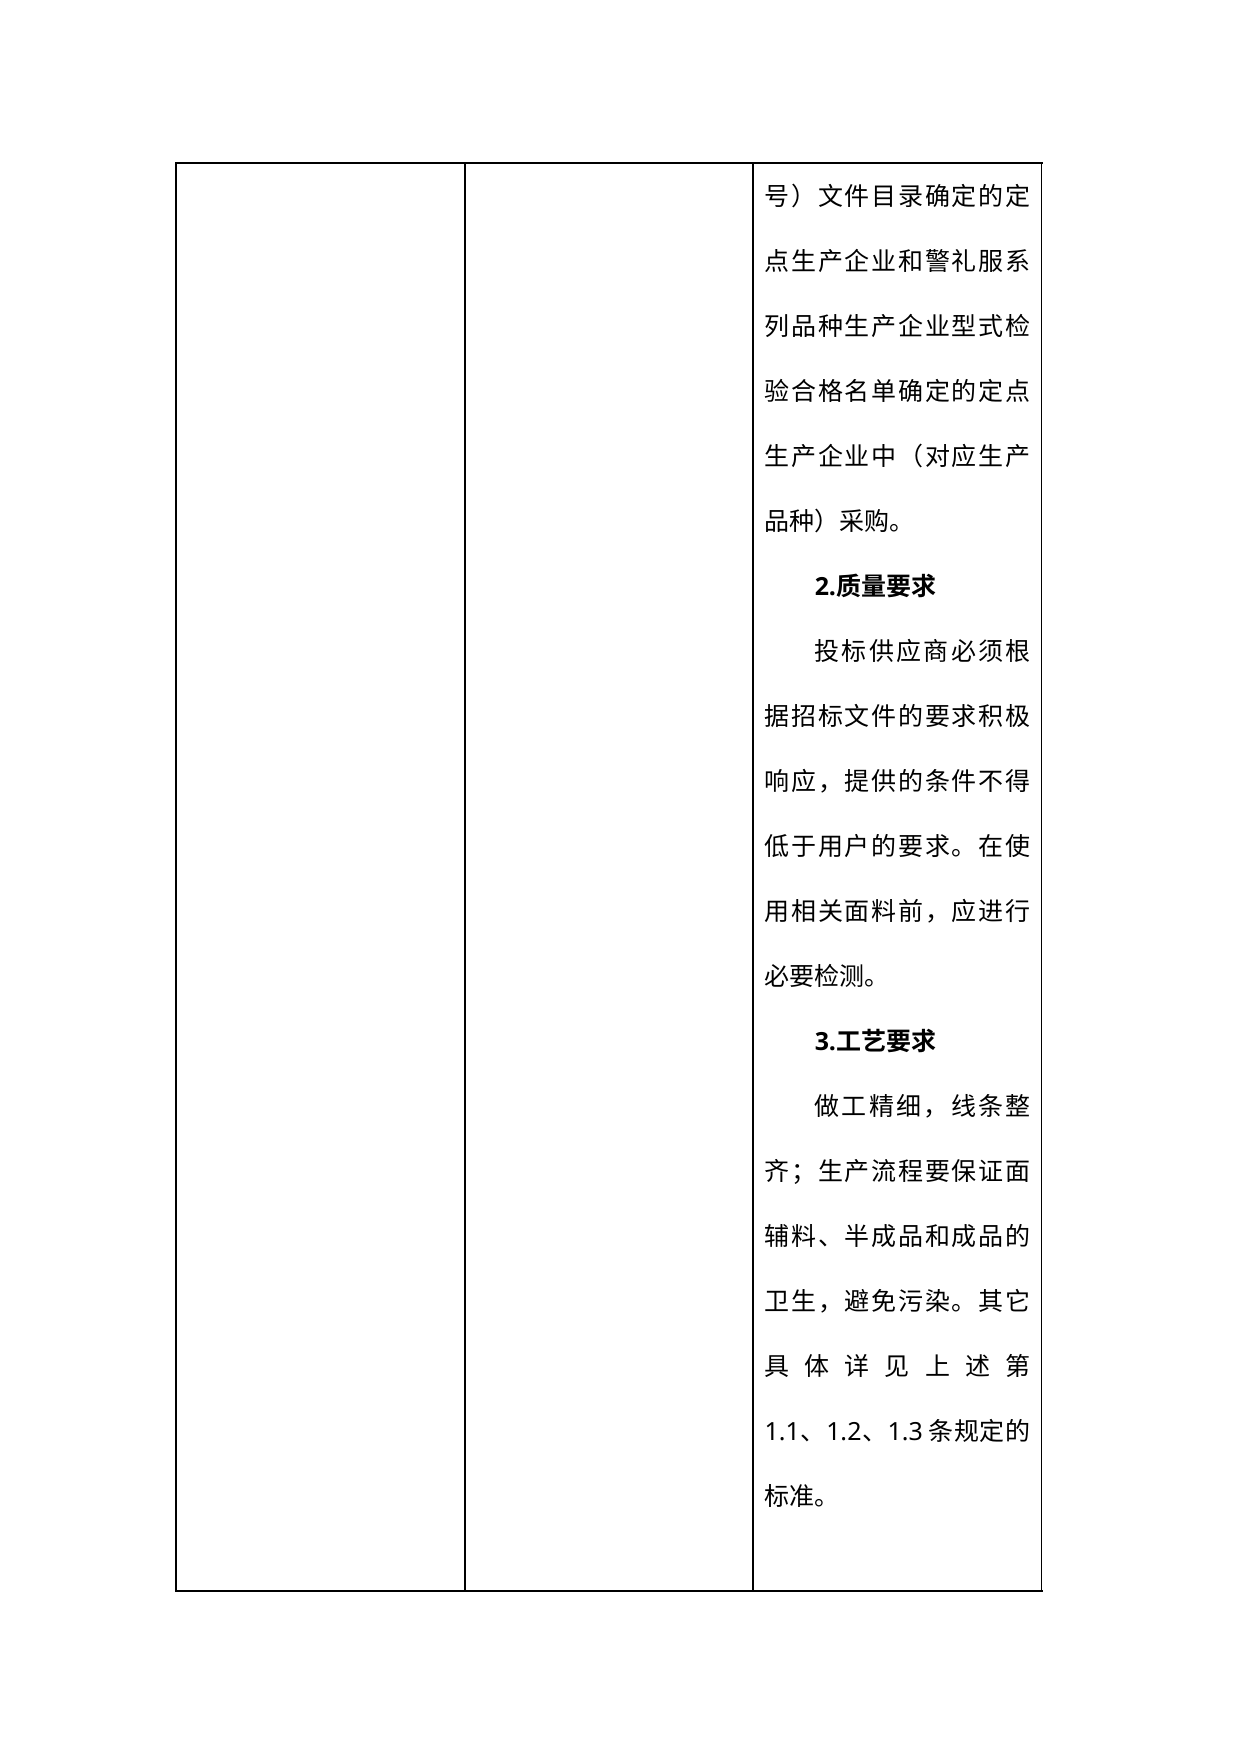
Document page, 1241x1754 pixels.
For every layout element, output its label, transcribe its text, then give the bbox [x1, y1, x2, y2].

table_cell 1 [177, 164, 464, 1590]
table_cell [754, 164, 1041, 1590]
table_cell [466, 164, 752, 1590]
